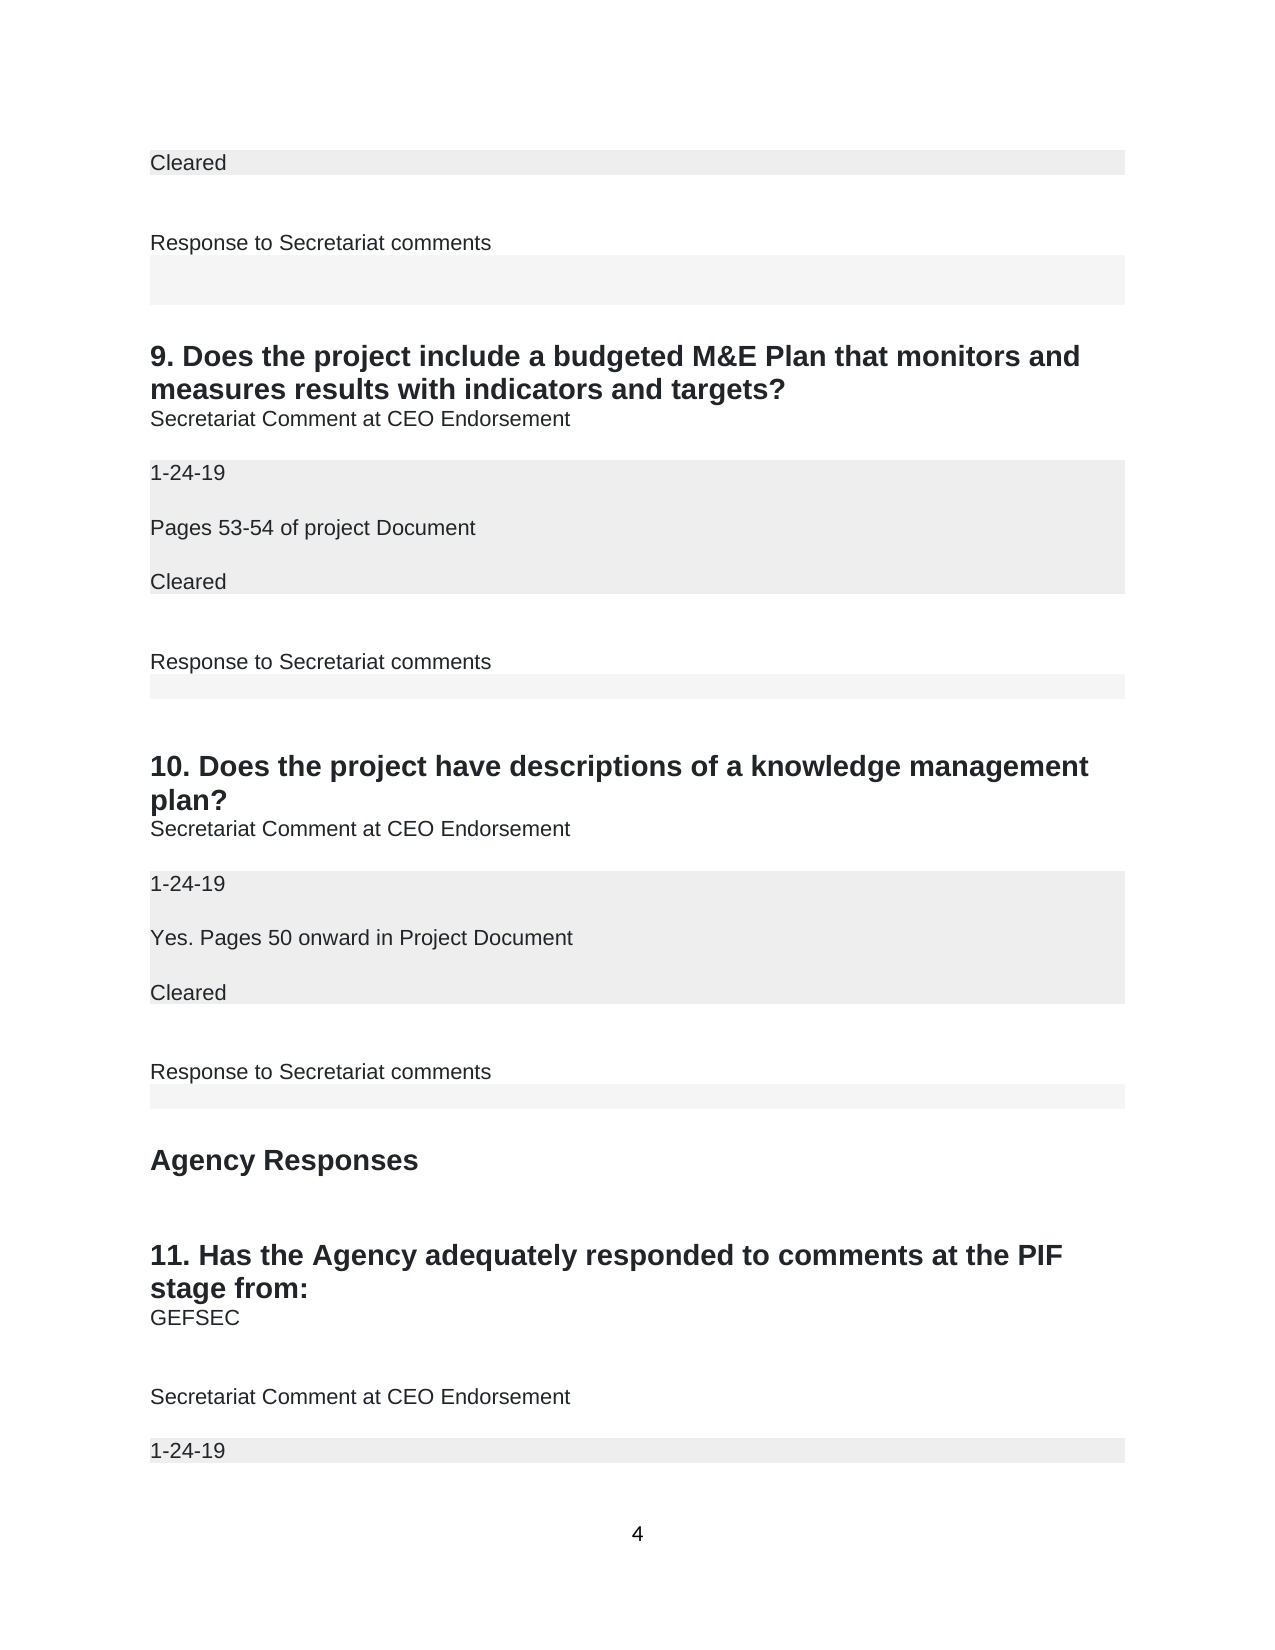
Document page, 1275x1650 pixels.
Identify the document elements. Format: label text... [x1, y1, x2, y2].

text Secretariat Comment at CEO Endorsement [150, 406, 1125, 431]
text Secretariat Comment at CEO Endorsement [150, 1383, 1125, 1409]
text Response to Secretariat comments [150, 648, 1125, 674]
text 10. Does the project have descriptions of a knowledge management plan? [150, 749, 1125, 816]
text Cleared [150, 150, 1125, 175]
text Secretariat Comment at CEO Endorsement [150, 816, 1125, 841]
text Agency Responses [150, 1143, 1125, 1176]
text Response to Secretariat comments [150, 1059, 1125, 1084]
text Pages 53-54 of project Document [150, 514, 1125, 540]
text 1-24-19 [150, 1438, 1125, 1463]
text 1-24-19 [150, 460, 1125, 485]
text 1-24-19 [150, 871, 1125, 896]
text Response to Secretariat comments [150, 229, 1125, 255]
text Yes. Pages 50 onward in Project Document [150, 925, 1125, 950]
text Cleared [150, 979, 1125, 1004]
text 9. Does the project include a budgeted M&E Plan that monitors and measures results with indicators and targets? [150, 339, 1125, 406]
text GEFSEC [150, 1305, 1125, 1330]
text 11. Has the Agency adequately responded to comments at the PIF stage from: [150, 1238, 1125, 1305]
text Cleared [150, 569, 1125, 594]
